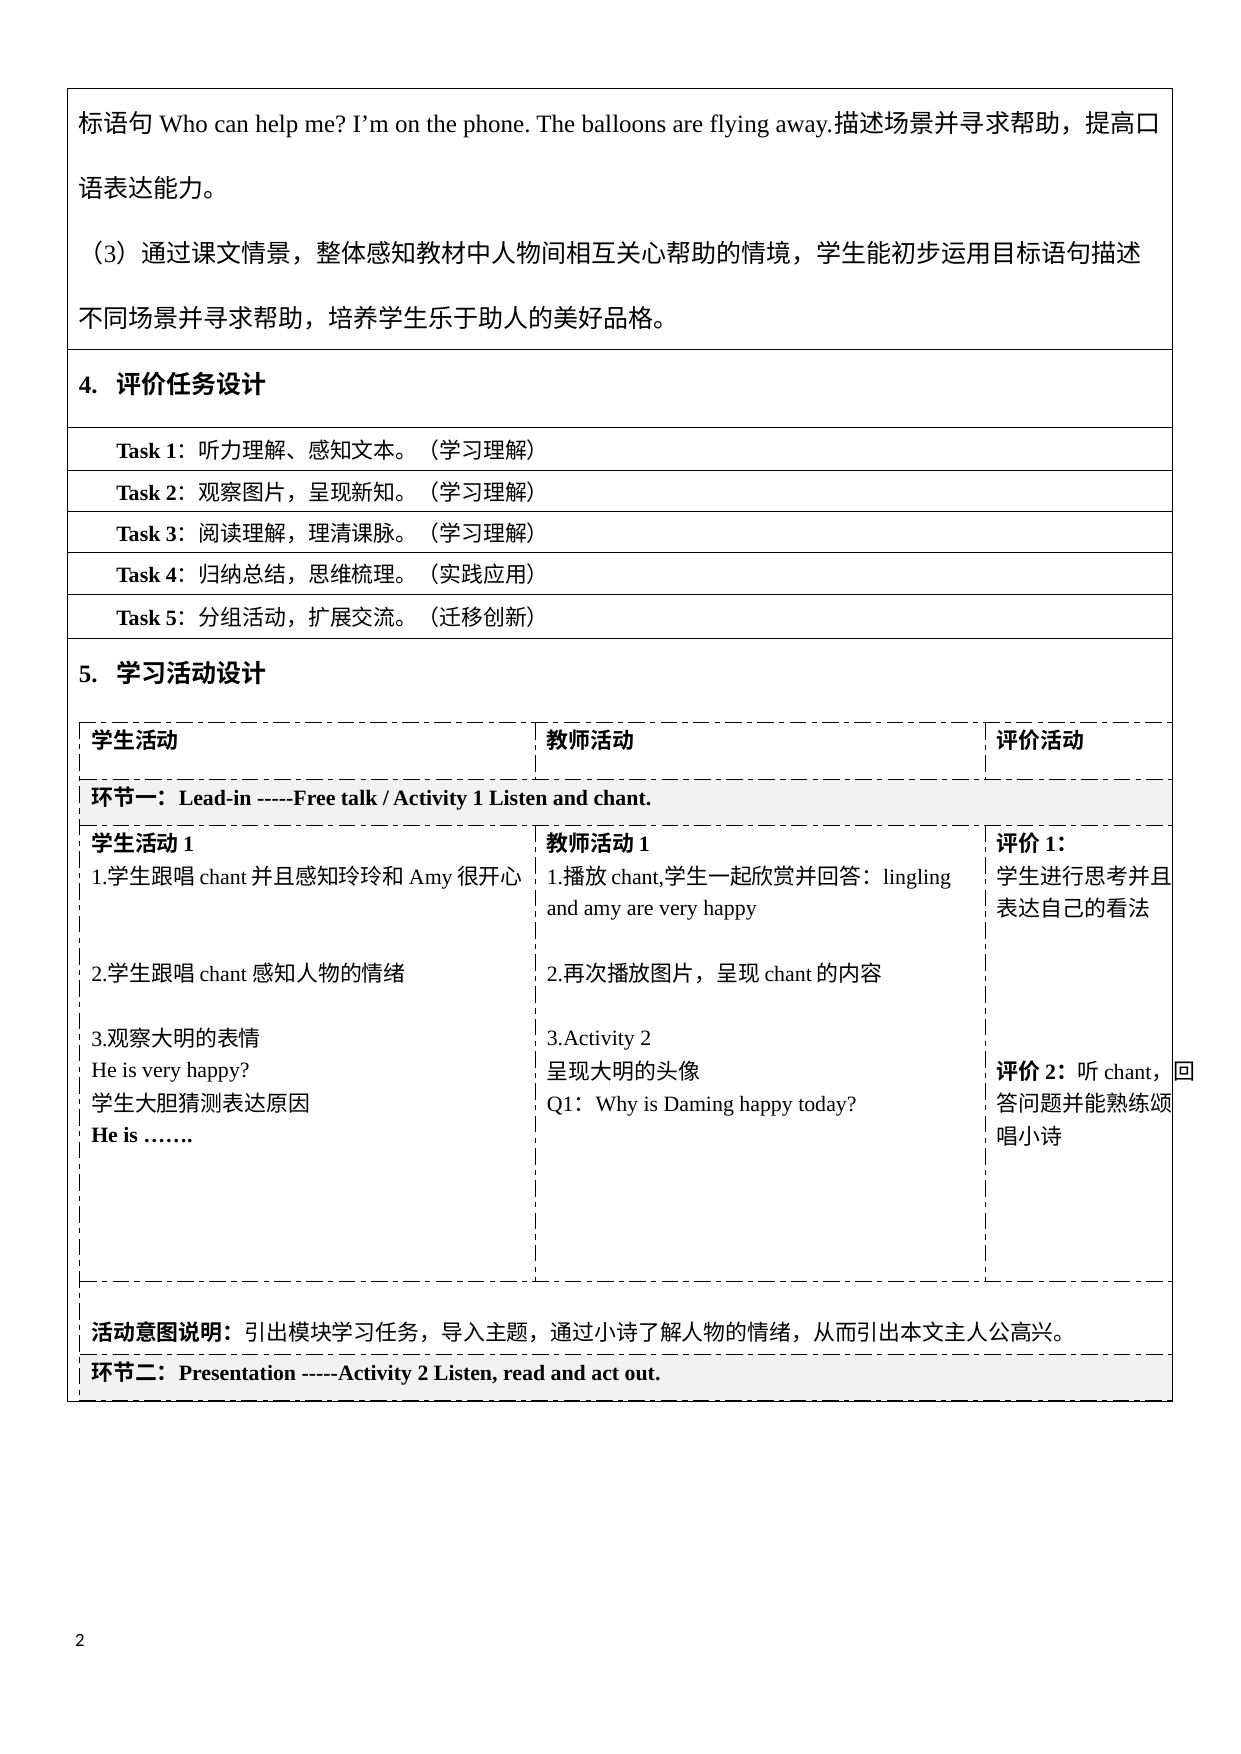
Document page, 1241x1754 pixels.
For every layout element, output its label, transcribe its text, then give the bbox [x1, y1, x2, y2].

table_cell Task 5：分组活动，扩展交流。（迁移创新） [68, 595, 1172, 638]
table_cell 学习活动设计 [68, 639, 1172, 1401]
table_cell Task 2：观察图片，呈现新知。（学习理解） [68, 471, 1172, 511]
table_cell Task 1：听力理解、感知文本。（学习理解） [68, 428, 1172, 470]
table_cell Task 3：阅读理解，理清课脉。（学习理解） [68, 512, 1172, 552]
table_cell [68, 89, 1172, 349]
table_cell 评价任务设计 [68, 350, 1172, 427]
table_cell Task 4：归纳总结，思维梳理。（实践应用） [68, 553, 1172, 593]
